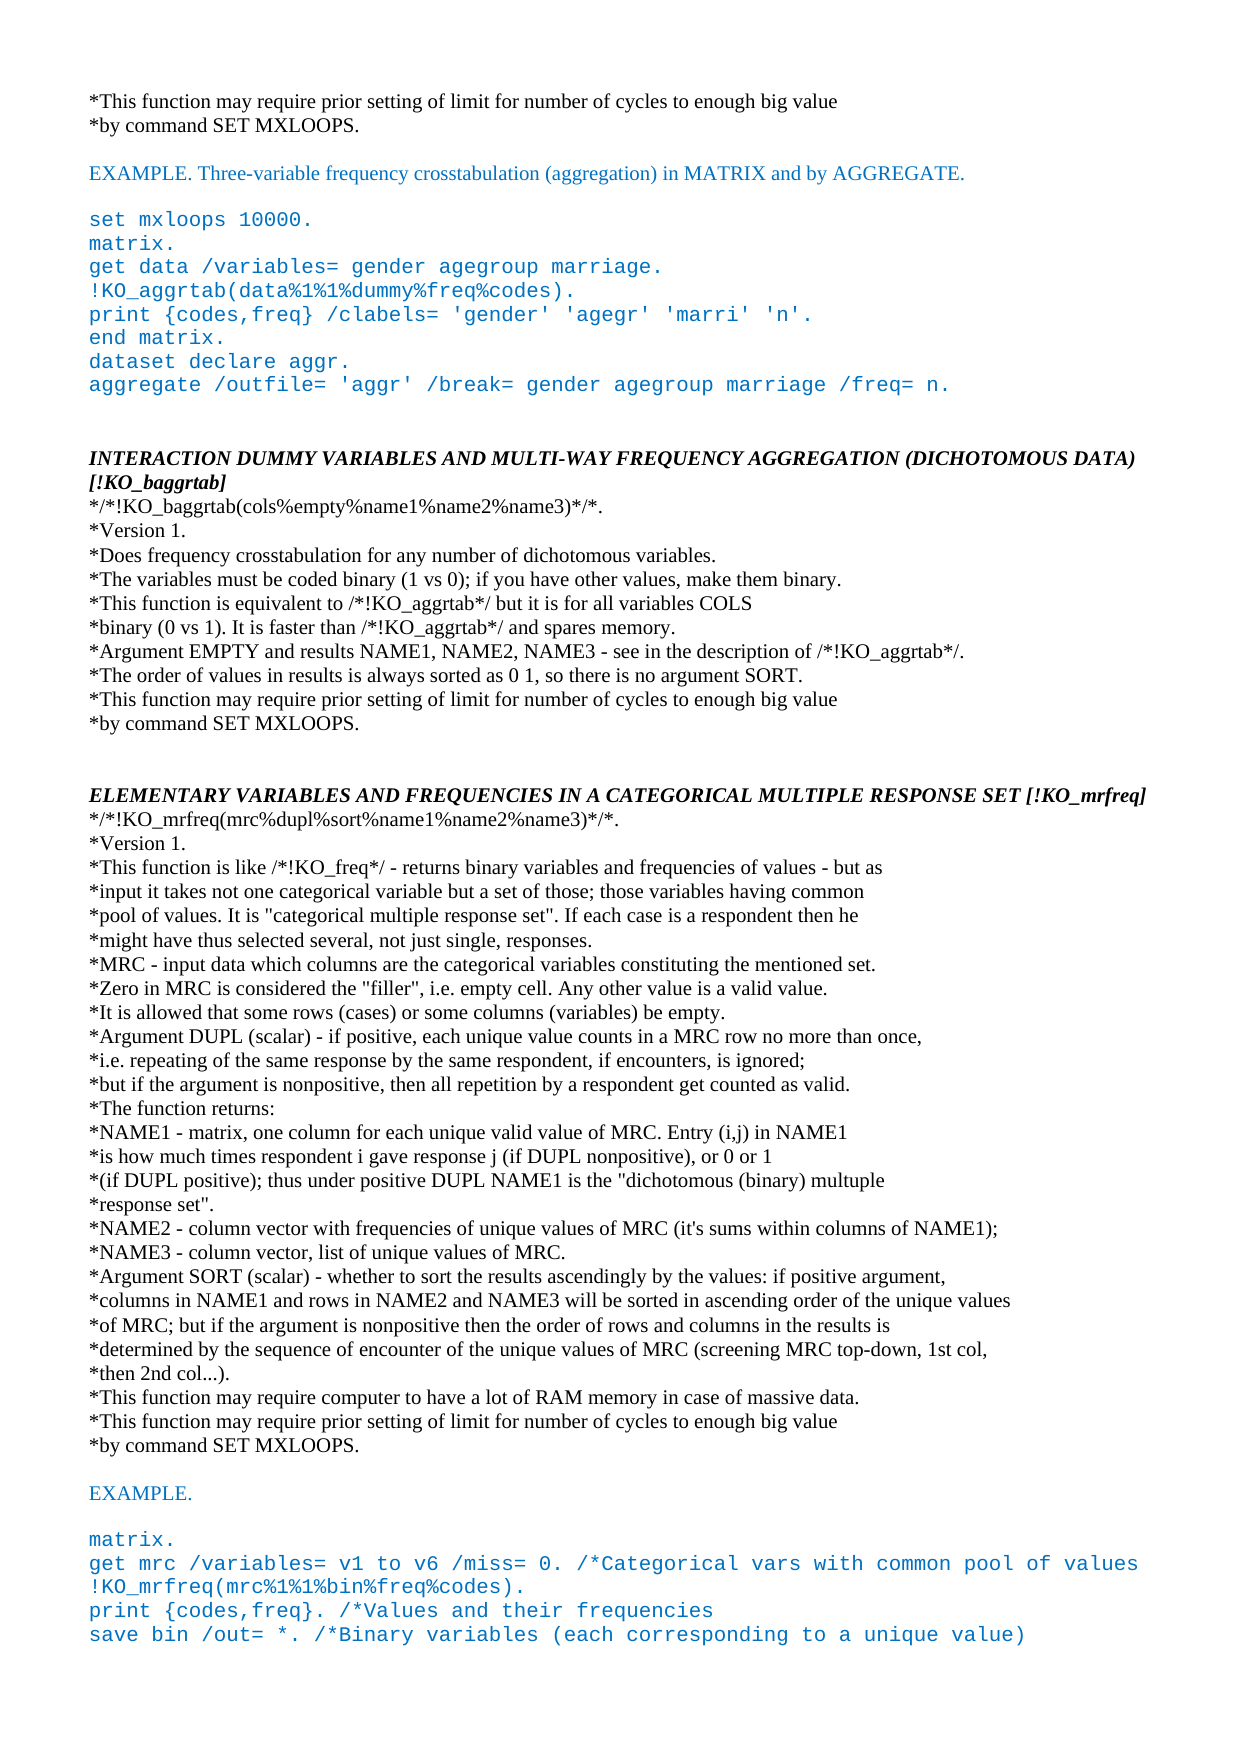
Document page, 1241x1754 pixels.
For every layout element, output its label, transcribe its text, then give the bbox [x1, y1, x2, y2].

text *This function is equivalent to /*!KO_aggrtab*/ but it is for all variables COLS [89, 591, 1152, 615]
text *but if the argument is nonpositive, then all repetition by a respondent get counted as valid. [89, 1072, 1152, 1096]
text *might have thus selected several, not just single, responses. [89, 927, 1152, 952]
text save bin /out= *. /*Binary variables (each corresponding to a unique value) [89, 1624, 1152, 1647]
text !KO_aggrtab(data%1%1%dummy%freq%codes). [89, 280, 1152, 303]
text *input it takes not one categorical variable but a set of those; those variables having common [89, 879, 1152, 903]
text *pool of values. It is "categorical multiple response set". If each case is a respondent then he [89, 903, 1152, 927]
text *by command SET MXLOOPS. [89, 1433, 1152, 1457]
text *of MRC; but if the argument is nonpositive then the order of rows and columns in the results is [89, 1312, 1152, 1337]
text *NAME3 - column vector, list of unique values of MRC. [89, 1240, 1152, 1264]
text *binary (0 vs 1). It is faster than /*!KO_aggrtab*/ and spares memory. [89, 615, 1152, 639]
subtitle ELEMENTARY VARIABLES AND FREQUENCIES IN A CATEGORICAL MULTIPLE RESPONSE SET [!KO_mrfreq] [89, 783, 1152, 807]
text *This function may require computer to have a lot of RAM memory in case of massive data. [89, 1385, 1152, 1409]
text EXAMPLE. [89, 1481, 1152, 1505]
text *columns in NAME1 and rows in NAME2 and NAME3 will be sorted in ascending order of the unique values [89, 1288, 1152, 1312]
text set mxloops 10000. [89, 209, 1152, 233]
text *Does frequency crosstabulation for any number of dichotomous variables. [89, 542, 1152, 567]
text *It is allowed that some rows (cases) or some columns (variables) be empty. [89, 1000, 1152, 1024]
text *This function may require prior setting of limit for number of cycles to enough big value [89, 1409, 1152, 1433]
text *This function may require prior setting of limit for number of cycles to enough big value [89, 687, 1152, 711]
text *The order of values in results is always sorted as 0 1, so there is no argument SORT. [89, 663, 1152, 687]
text print {codes,freq} /clabels= 'gender' 'agegr' 'marri' 'n'. [89, 303, 1152, 327]
text *Argument SORT (scalar) - whether to sort the results ascendingly by the values: if positive argument, [89, 1264, 1152, 1288]
text print {codes,freq}. /*Values and their frequencies [89, 1600, 1152, 1624]
text *determined by the sequence of encounter of the unique values of MRC (screening MRC top-down, 1st col, [89, 1337, 1152, 1361]
text EXAMPLE. Three-variable frequency crosstabulation (aggregation) in MATRIX and by AGGREGATE. [89, 161, 1152, 185]
text */*!KO_mrfreq(mrc%dupl%sort%name1%name2%name3)*/*. [89, 807, 1152, 831]
text *Zero in MRC is considered the "filler", i.e. empty cell. Any other value is a valid value. [89, 976, 1152, 1000]
text get mrc /variables= v1 to v6 /miss= 0. /*Categorical vars with common pool of values [89, 1553, 1152, 1576]
text dataset declare aggr. [89, 351, 1152, 374]
text *by command SET MXLOOPS. [89, 711, 1152, 735]
text *i.e. repeating of the same response by the same respondent, if encounters, is ignored; [89, 1048, 1152, 1072]
text *then 2nd col...). [89, 1361, 1152, 1385]
text *NAME1 - matrix, one column for each unique valid value of MRC. Entry (i,j) in NAME1 [89, 1120, 1152, 1144]
text *Version 1. [89, 831, 1152, 855]
text *MRC - input data which columns are the categorical variables constituting the mentioned set. [89, 952, 1152, 976]
text *(if DUPL positive); thus under positive DUPL NAME1 is the "dichotomous (binary) multuple [89, 1168, 1152, 1192]
text *by command SET MXLOOPS. [89, 113, 1152, 137]
text *This function may require prior setting of limit for number of cycles to enough big value [89, 89, 1152, 113]
text *Argument EMPTY and results NAME1, NAME2, NAME3 - see in the description of /*!KO_aggrtab*/. [89, 639, 1152, 663]
text *The variables must be coded binary (1 vs 0); if you have other values, make them binary. [89, 567, 1152, 591]
text *Version 1. [89, 518, 1152, 542]
text *This function is like /*!KO_freq*/ - returns binary variables and frequencies of values - but as [89, 855, 1152, 879]
text matrix. [89, 1529, 1152, 1553]
text *NAME2 - column vector with frequencies of unique values of MRC (it's sums within columns of NAME1); [89, 1216, 1152, 1240]
text */*!KO_baggrtab(cols%empty%name1%name2%name3)*/*. [89, 494, 1152, 518]
text *is how much times respondent i gave response j (if DUPL nonpositive), or 0 or 1 [89, 1144, 1152, 1168]
text end matrix. [89, 327, 1152, 351]
text matrix. [89, 233, 1152, 256]
text *Argument DUPL (scalar) - if positive, each unique value counts in a MRC row no more than once, [89, 1024, 1152, 1048]
text *response set". [89, 1192, 1152, 1216]
text aggregate /outfile= 'aggr' /break= gender agegroup marriage /freq= n. [89, 374, 1152, 398]
text *The function returns: [89, 1096, 1152, 1120]
subtitle INTERACTION DUMMY VARIABLES AND MULTI-WAY FREQUENCY AGGREGATION (DICHOTOMOUS DATA) [!KO_baggrtab] [89, 446, 1152, 494]
text !KO_mrfreq(mrc%1%1%bin%freq%codes). [89, 1576, 1152, 1600]
text get data /variables= gender agegroup marriage. [89, 256, 1152, 280]
